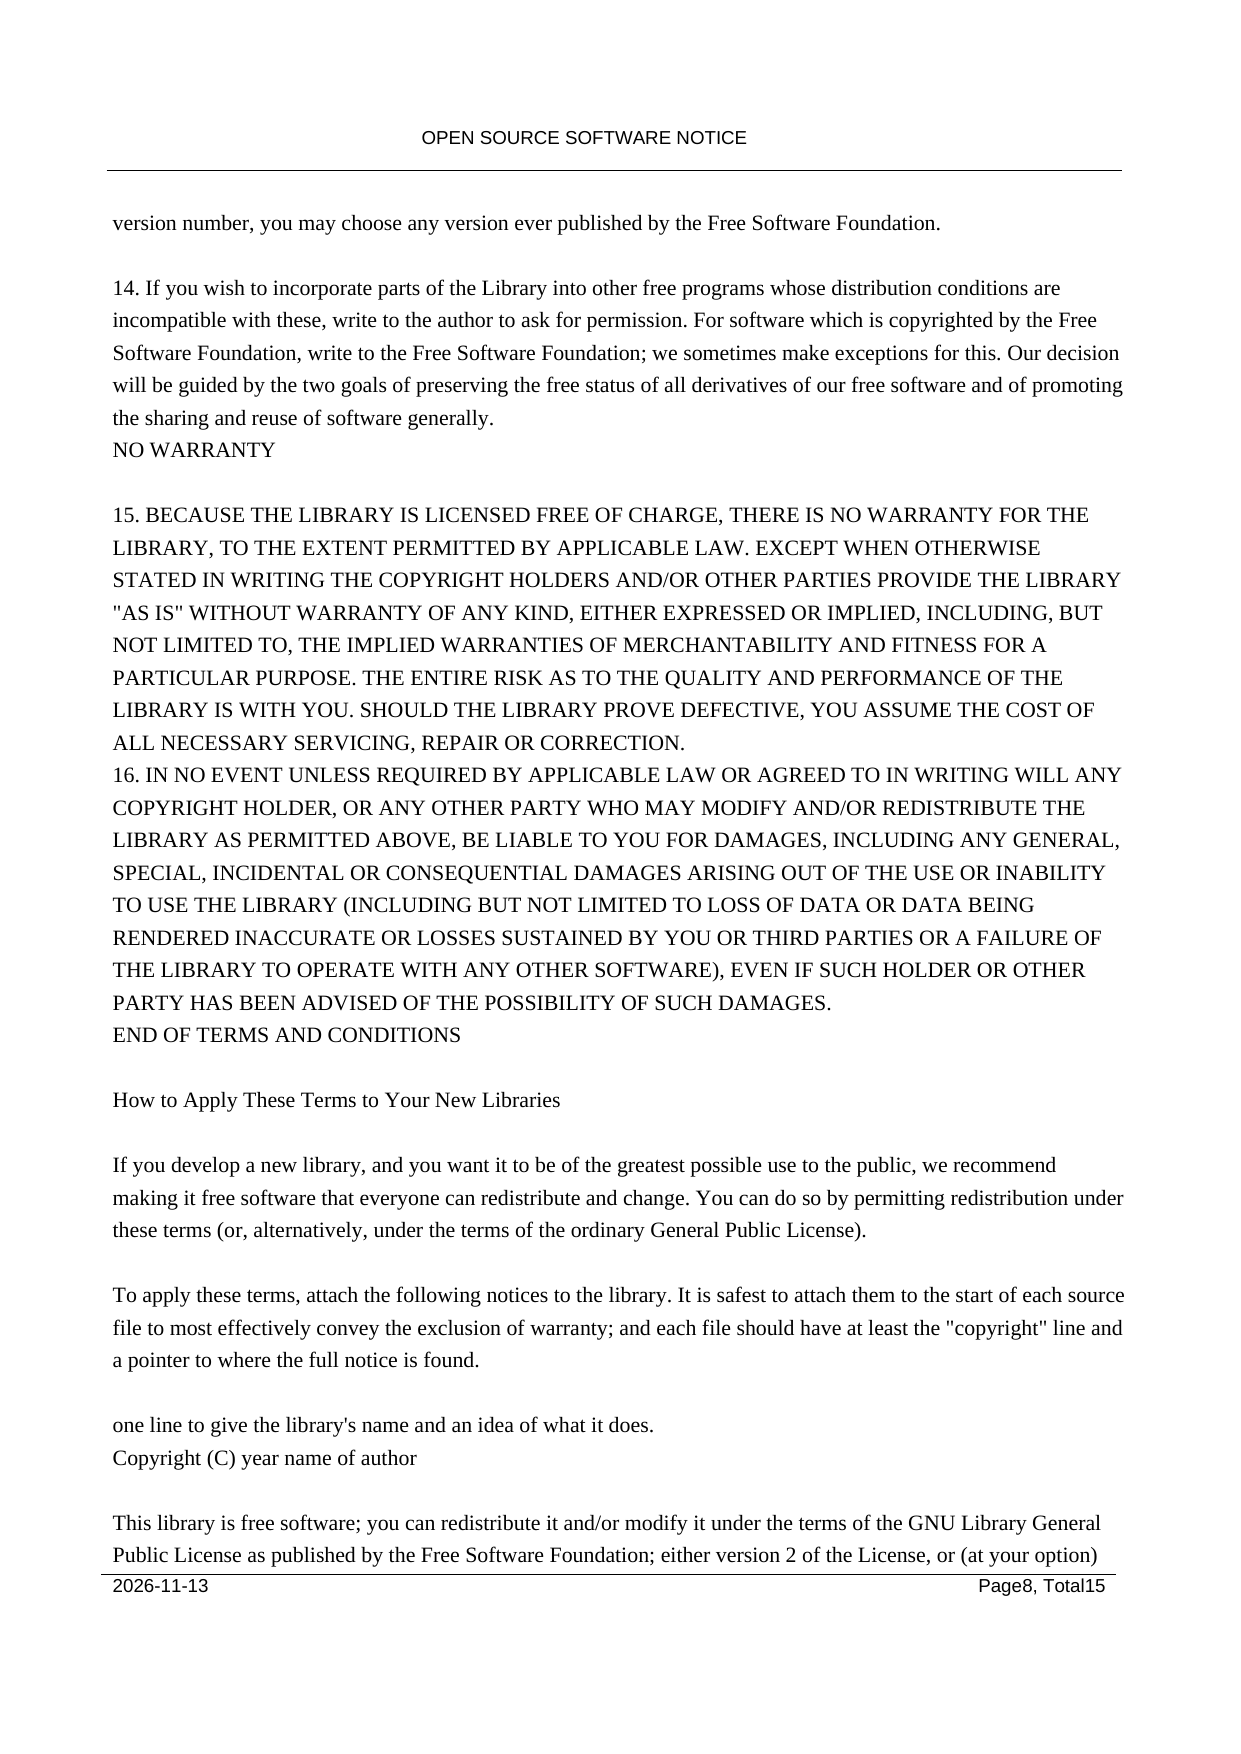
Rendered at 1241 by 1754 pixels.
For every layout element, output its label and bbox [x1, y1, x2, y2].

text [112, 206, 1128, 1571]
